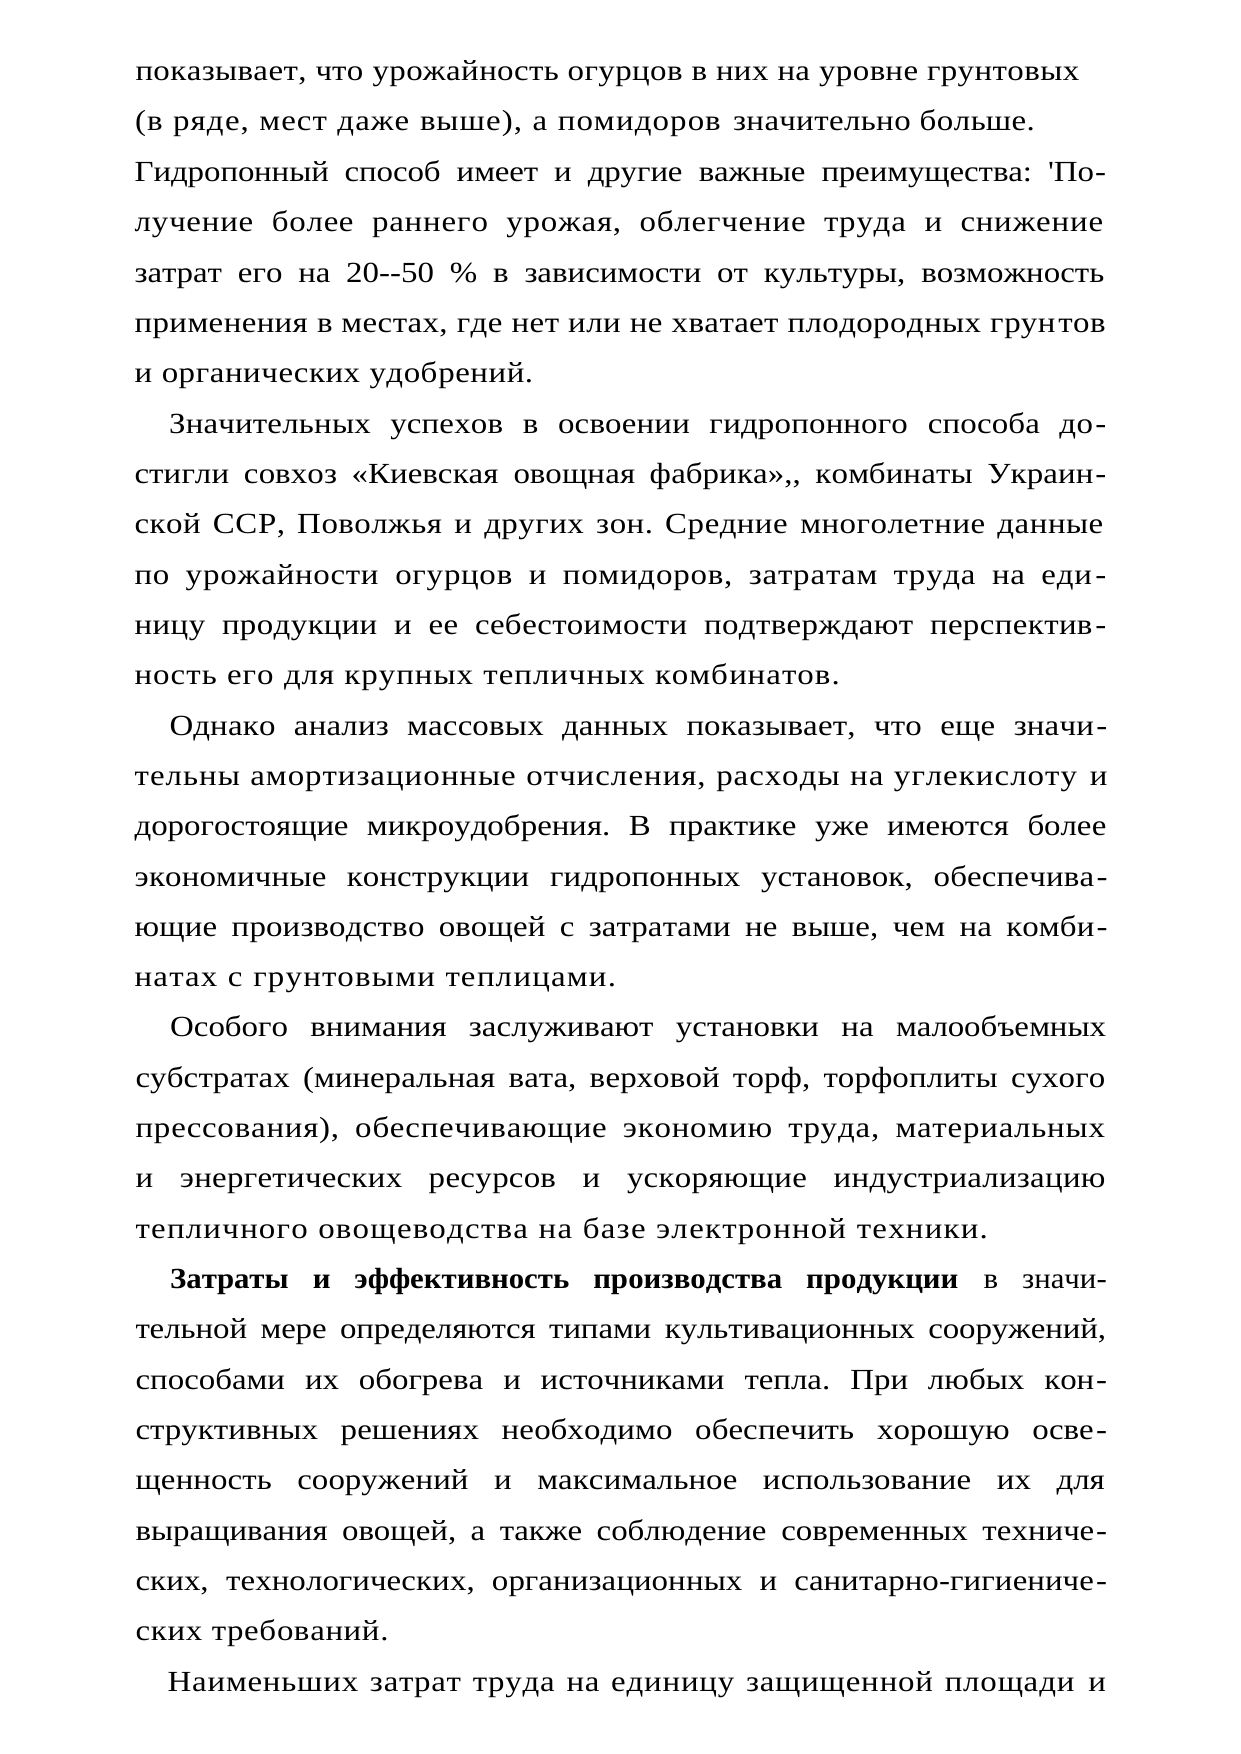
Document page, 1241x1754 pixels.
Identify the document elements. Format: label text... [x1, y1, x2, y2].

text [135, 53, 1105, 87]
text Гидропонный способ имеет и другие важные преимущества: 'Получение более раннего урожая, облегчение труда и снижение затрат его на 20--50 % в зависимости от культуры, возможность применения в местах, где нет или не хватает плодородных грунтов и органических удобрений. [134, 154, 1106, 389]
text Особого внимания заслуживают установки на малообъемных субстратах (минеральная вата, верховой торф, торфоплиты сухого прессования), обеспечивающие экономию труда, материальных и энергетических ресурсов и ускоряющие индустриализацию тепличного овощеводства на базе электронной техники. [135, 1009, 1107, 1244]
text Затраты и эффективность производства продукции в значительной мере определяются типами культивационных сооружений, способами их обогрева и источниками тепла. При любых конструктивных решениях необходимо обеспечить хорошую освещенность сооружений и максимальное использование их для выращивания овощей, а также соблюдение современных технических, технологических, организационных и санитарно-гигиенических требований. [135, 1261, 1107, 1647]
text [133, 1664, 1106, 1697]
text Однако анализ массовых данных показывает, что еще значительны амортизационные отчисления, расходы на углекислоту и дорогостоящие микроудобрения. В практике уже имеются более экономичные конструкции гидропонных установок, обеспечивающие производство овощей с затратами не выше, чем на комбинатах с грунтовыми теплицами. [134, 708, 1107, 993]
text Значительных успехов в освоении гидропонного способа достигли совхоз «Киевская овощная фабрика»,, комбинаты Украинской ССР, Поволжья и других зон. Средние многолетние данные по урожайности огурцов и помидоров, затратам труда на единицу продукции и ее себестоимости подтверждают перспективность его для крупных тепличных комбинатов. [134, 406, 1106, 691]
text (в ряде, мест даже выше), а помидоров значительно больше. [135, 103, 1107, 137]
